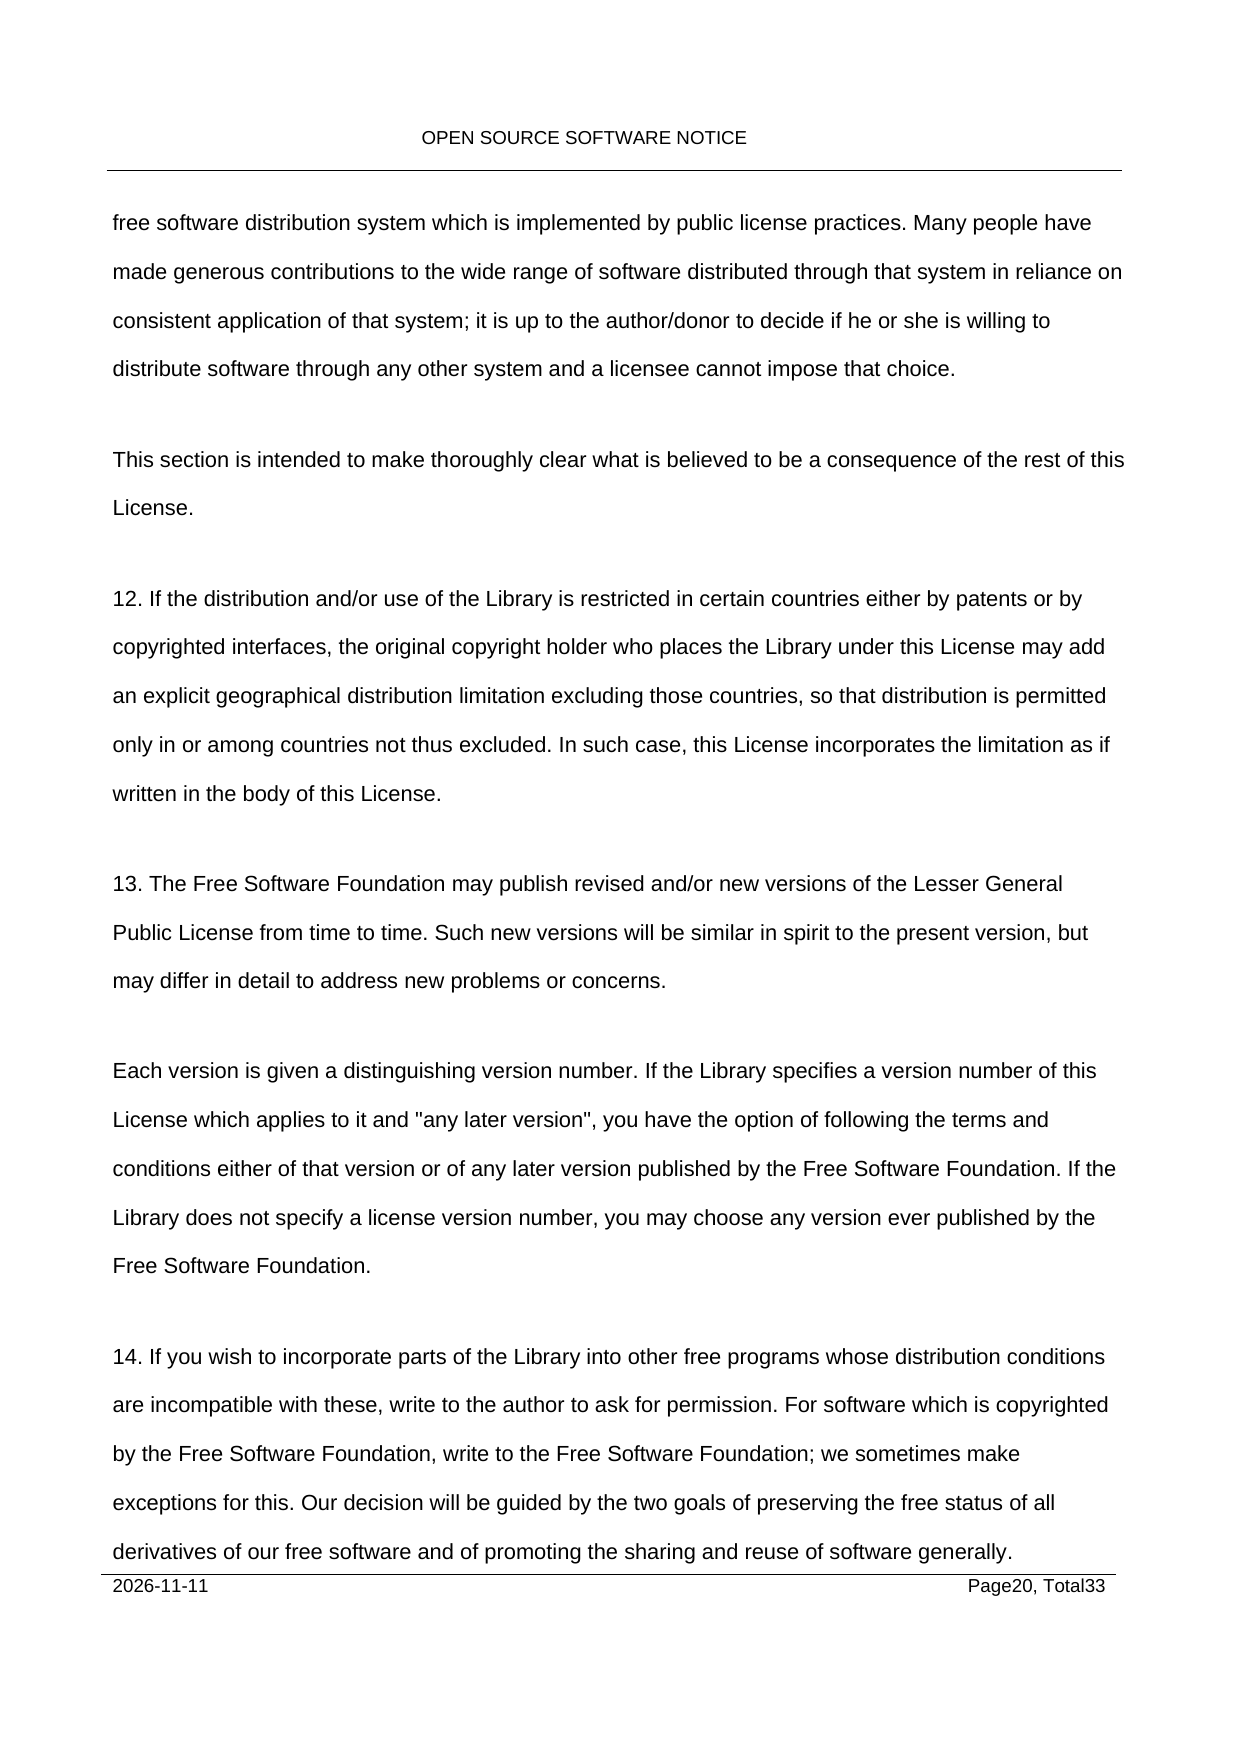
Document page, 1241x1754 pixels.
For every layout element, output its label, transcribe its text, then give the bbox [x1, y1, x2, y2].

text This section is intended to make thoroughly clear what is believed to be a consequence of the rest of this License. [112, 443, 1128, 524]
text Each version is given a distinguishing version number. If the Library specifies a version number of this License which applies to it and "any later version", you have the option of following the terms and conditions either of that version or of any later version published by the Free Software Foundation. If the Library does not specify a license version number, you may choose any version ever published by the Free Software Foundation. [112, 1055, 1128, 1282]
text 14. If you wish to incorporate parts of the Library into other free programs whose distribution conditions are incompatible with these, write to the author to ask for permission. For software which is copyrighted by the Free Software Foundation, write to the Free Software Foundation; we sometimes make exceptions for this. Our decision will be guided by the two goals of preserving the free status of all derivatives of our free software and of promoting the sharing and reuse of software generally. [112, 1340, 1128, 1567]
text 12. If the distribution and/or use of the Library is restricted in certain countries either by patents or by copyrighted interfaces, the original copyright holder who places the Library under this License may add an explicit geographical distribution limitation excluding those countries, so that distribution is permitted only in or among countries not thus excluded. In such case, this License incorporates the limitation as if written in the body of this License. [112, 582, 1128, 809]
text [112, 206, 1128, 385]
text 13. The Free Software Foundation may publish revised and/or new versions of the Lesser General Public License from time to time. Such new versions will be similar in spirit to the present version, but may differ in detail to address new problems or concerns. [112, 867, 1128, 997]
